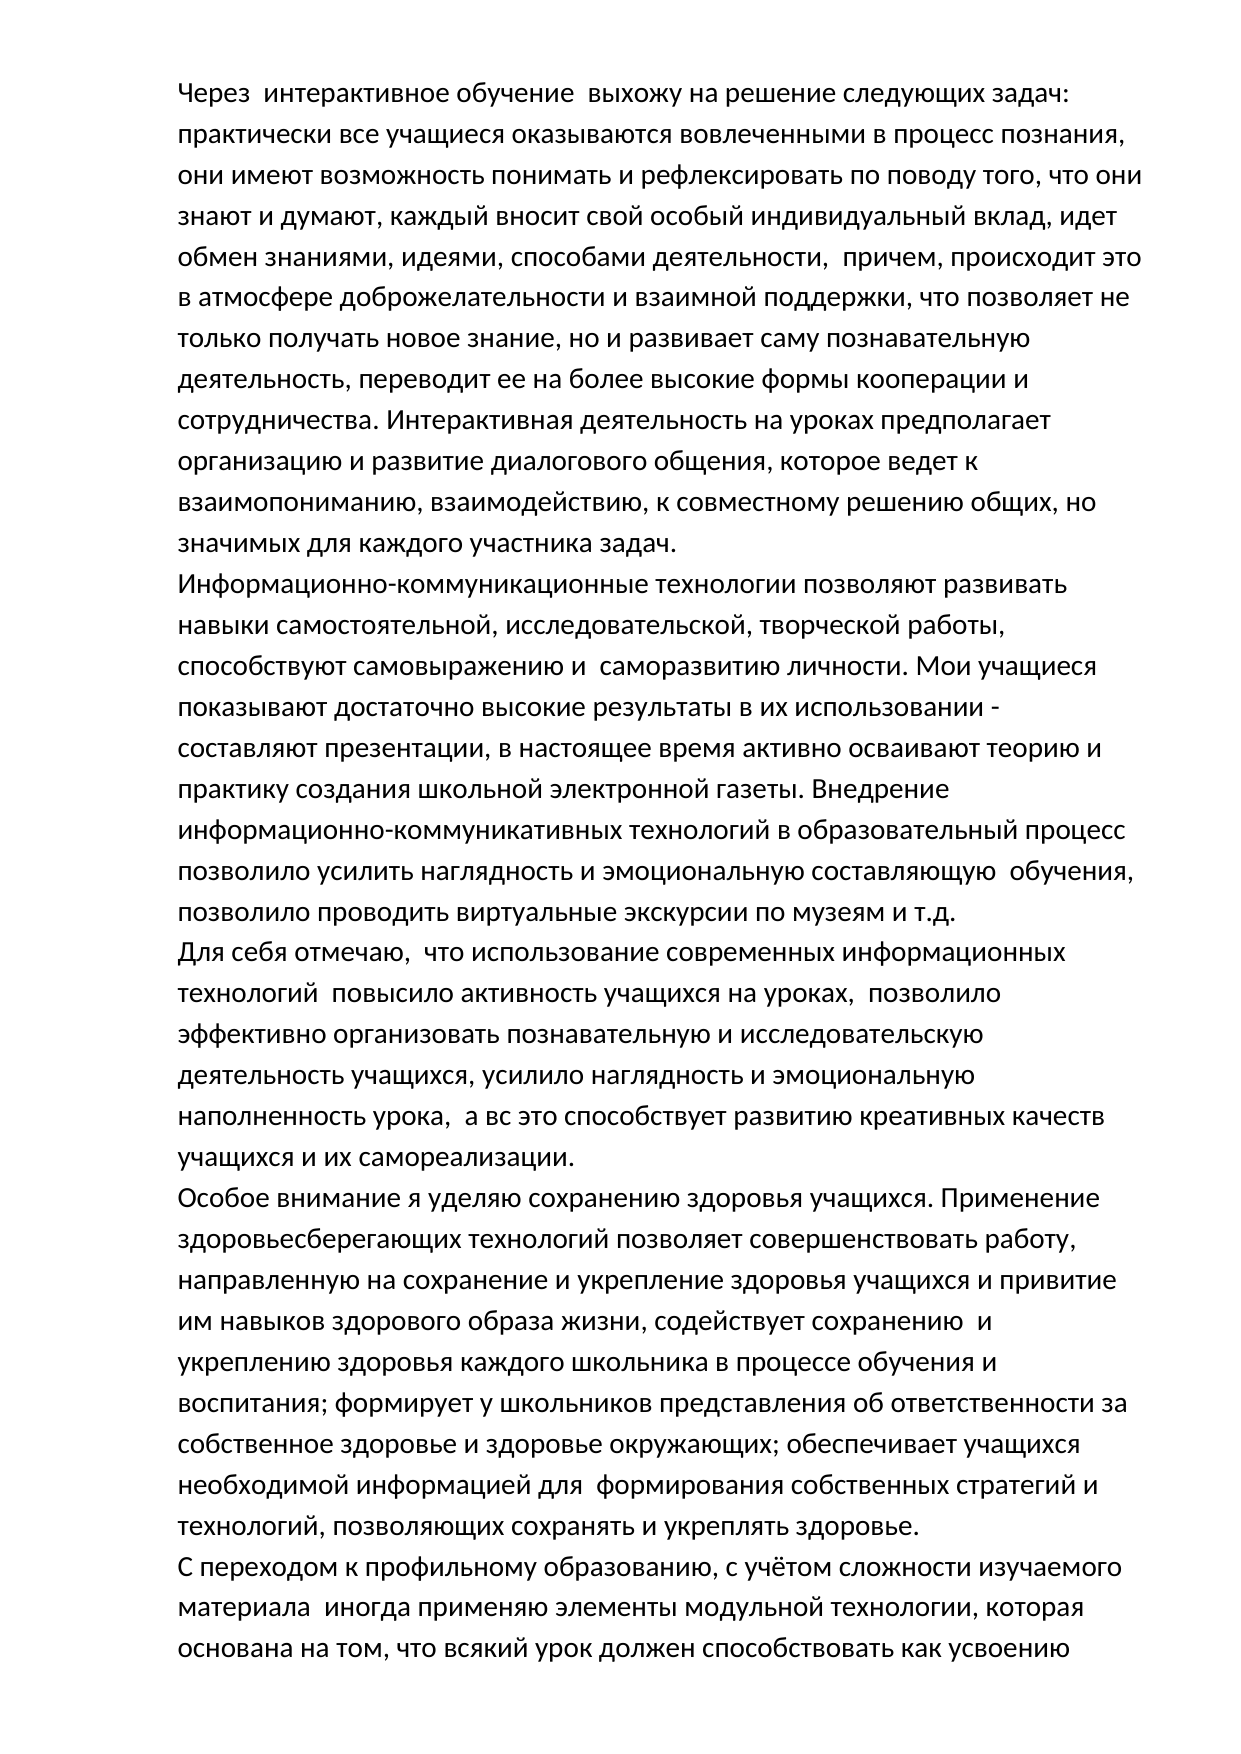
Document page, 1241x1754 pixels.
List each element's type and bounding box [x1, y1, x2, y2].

text [177, 74, 1152, 1665]
